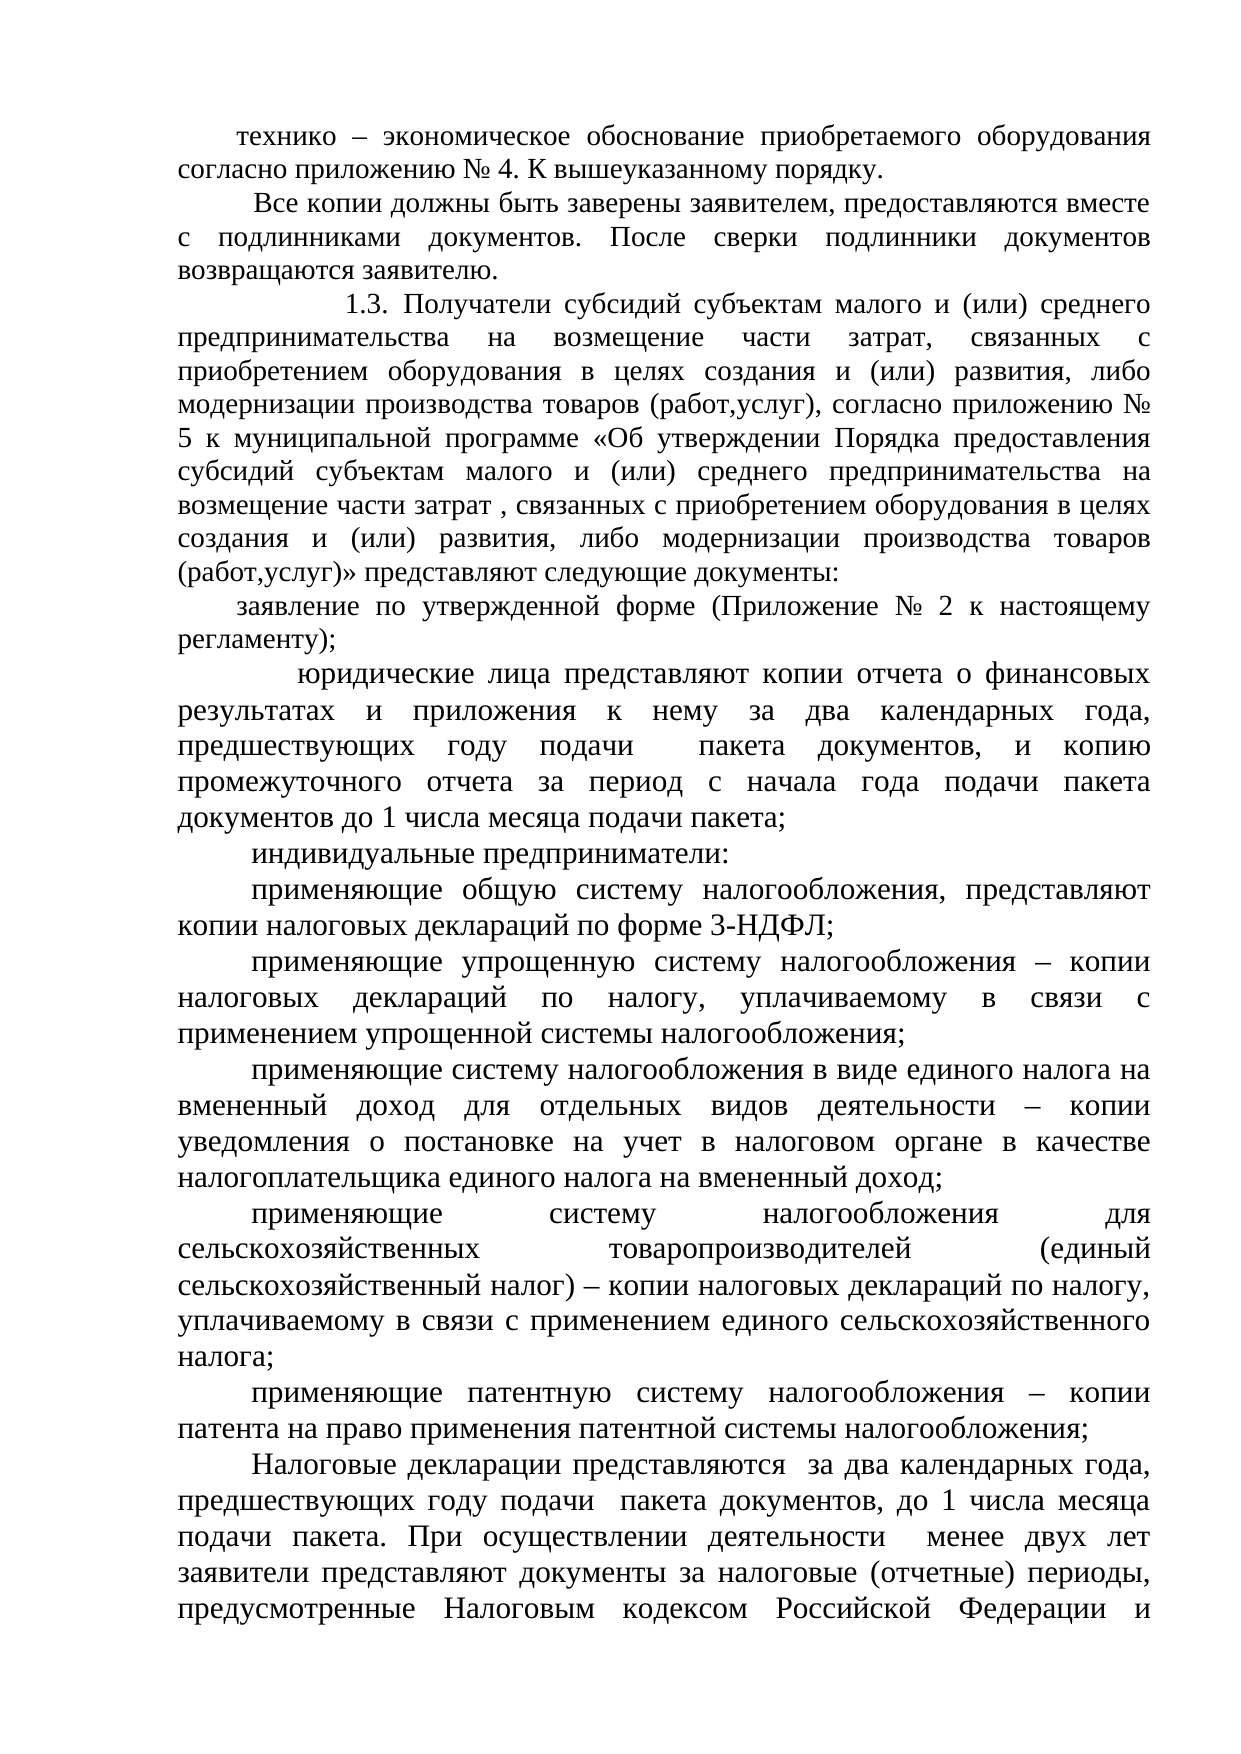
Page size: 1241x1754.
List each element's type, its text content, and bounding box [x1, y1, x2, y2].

text применяющие упрощенную систему налогообложения – копии налоговых деклараций по налогу, уплачиваемому в связи с применением упрощенной системы налогообложения; [177, 942, 1152, 1050]
text технико – экономическое обоснование приобретаемого оборудования согласно приложению № 4. К вышеуказанному порядку. [177, 118, 1152, 185]
text применяющие патентную систему налогообложения – копии патента на право применения патентной системы налогообложения; [177, 1373, 1152, 1445]
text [177, 1445, 1152, 1625]
text юридические лица представляют копии отчета о финансовых результатах и приложения к нему за два календарных года, предшествующих году подачи пакета документов, и копию промежуточного отчета за период с начала года подачи пакета документов до 1 числа месяца подачи пакета; [177, 655, 1152, 834]
text Все копии должны быть заверены заявителем, предоставляются вместе с подлинниками документов. После сверки подлинники документов возвращаются заявителю. [177, 185, 1152, 286]
text применяющие систему налогообложения для сельскохозяйственных товаропроизводителей (единый сельскохозяйственный налог) – копии налоговых деклараций по налогу, уплачиваемому в связи с применением единого сельскохозяйственного налога; [177, 1194, 1152, 1373]
text заявление по утвержденной форме (Приложение № 2 к настоящему регламенту); [177, 588, 1152, 655]
text 1.3. Получатели субсидий субъектам малого и (или) среднего предпринимательства на возмещение части затрат, связанных с приобретением оборудования в целях создания и (или) развития, либо модернизации производства товаров (работ,услуг), согласно приложению № 5 к муниципальной программе «Об утверждении Порядка предоставления субсидий субъектам малого и (или) среднего предпринимательства на возмещение части затрат , связанных с приобретением оборудования в целях создания и (или) развития, либо модернизации производства товаров (работ,услуг)» представляют следующие документы: [118, 286, 1152, 588]
text применяющие общую систему налогообложения, представляют копии налоговых деклараций по форме 3-НДФЛ; [177, 870, 1152, 942]
text применяющие систему налогообложения в виде единого налога на вмененный доход для отдельных видов деятельности – копии уведомления о постановке на учет в налоговом органе в качестве налогоплательщика единого налога на вмененный доход; [177, 1050, 1152, 1194]
text индивидуальные предприниматели: [177, 834, 1152, 870]
